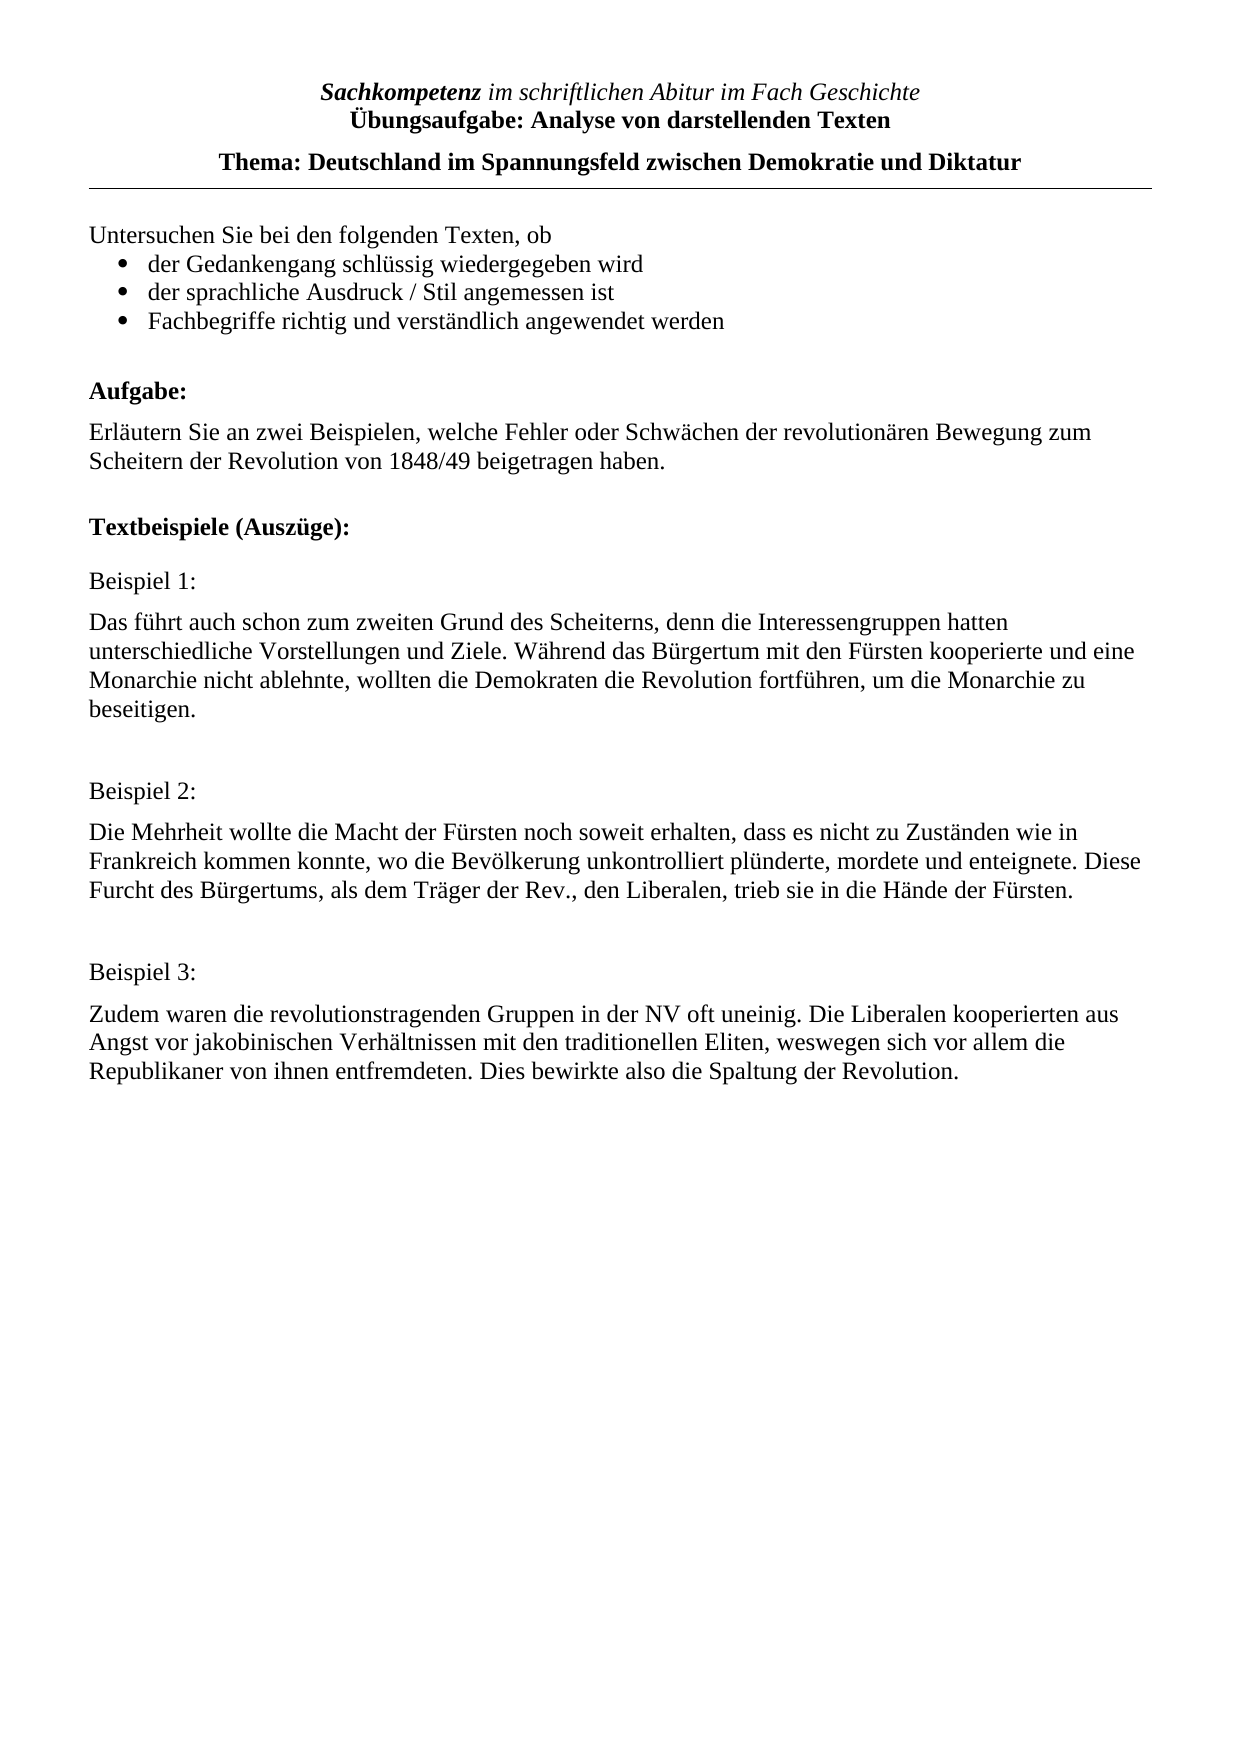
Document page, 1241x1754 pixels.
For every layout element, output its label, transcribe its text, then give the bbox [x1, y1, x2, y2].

text Sachkompetenz im schriftlichen Abitur im Fach Geschichte [89, 77, 1152, 106]
text Erläutern Sie an zwei Beispielen, welche Fehler oder Schwächen der revolutionären Bewegung zum Scheitern der Revolution von 1848/49 beigetragen haben. [89, 417, 1152, 475]
list der Gedankengang schlüssig wiedergegeben wird [118, 249, 1152, 277]
text Übungsaufgabe: Analyse von darstellenden Texten [89, 106, 1152, 134]
text Untersuchen Sie bei den folgenden Texten, ob [89, 220, 1152, 249]
list Fachbegriffe richtig und verständlich angewendet werden [118, 306, 1152, 335]
text Aufgabe: [89, 376, 1152, 405]
text Textbeispiele (Auszüge): [89, 512, 1152, 541]
text Zudem waren die revolutionstragenden Gruppen in der NV oft uneinig. Die Liberalen kooperierten aus Angst vor jakobinischen Verhältnissen mit den traditionellen Eliten, weswegen sich vor allem die Republikaner von ihnen entfremdeten. Dies bewirkte also die Spaltung der Revolution. [89, 999, 1152, 1085]
text Die Mehrheit wollte die Macht der Fürsten noch soweit erhalten, dass es nicht zu Zuständen wie in Frankreich kommen konnte, wo die Bevölkerung unkontrolliert plünderte, mordete und enteignete. Diese Furcht des Bürgertums, als dem Träger der Rev., den Liberalen, trieb sie in die Hände der Fürsten. [89, 817, 1152, 904]
text Beispiel 1: [89, 566, 1152, 595]
list der sprachliche Ausdruck / Stil angemessen ist [118, 277, 1152, 306]
text Das führt auch schon zum zweiten Grund des Scheiterns, denn die Interessengruppen hatten unterschiedliche Vorstellungen und Ziele. Während das Bürgertum mit den Fürsten kooperierte und eine Monarchie nicht ablehnte, wollten die Demokraten die Revolution fortführen, um die Monarchie zu beseitigen. [89, 607, 1152, 722]
text Beispiel 2: [89, 776, 1152, 805]
text Beispiel 3: [89, 957, 1152, 986]
text Thema: Deutschland im Spannungsfeld zwischen Demokratie und Diktatur [89, 147, 1152, 176]
